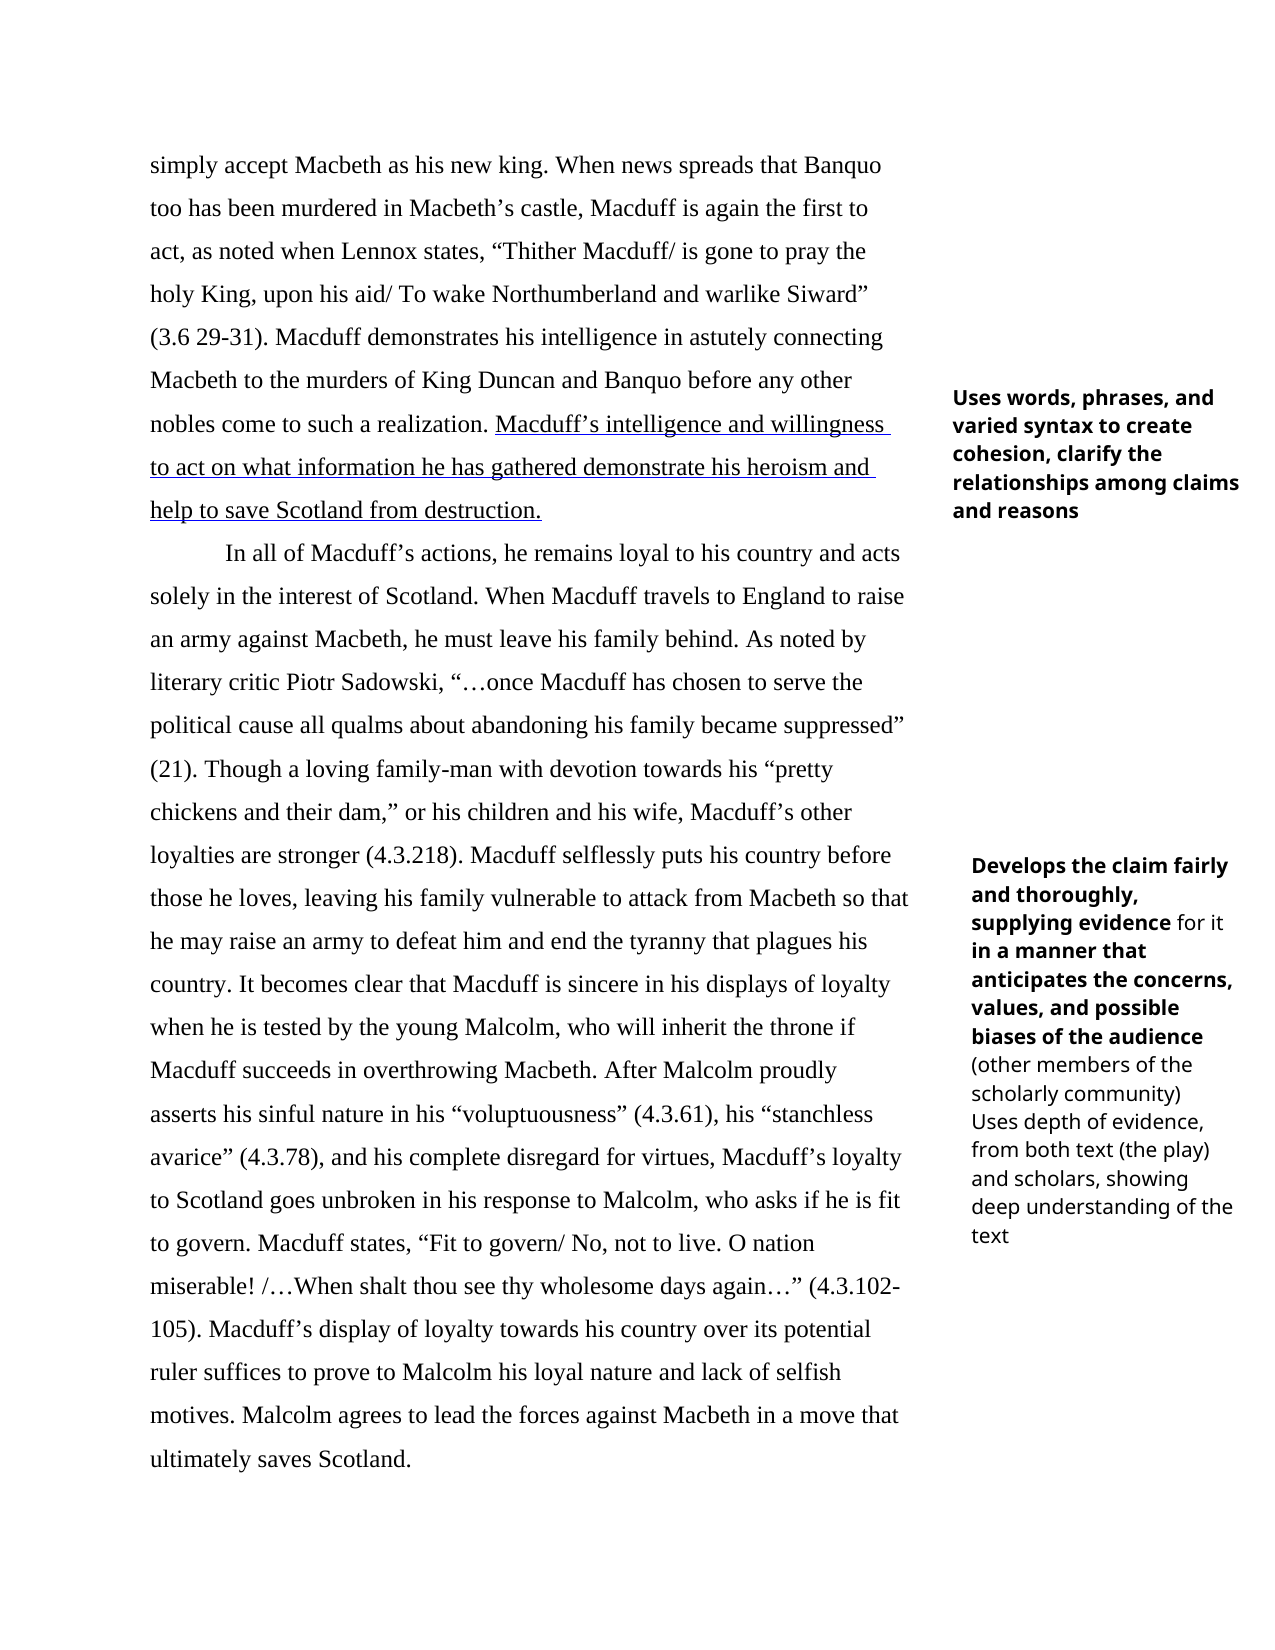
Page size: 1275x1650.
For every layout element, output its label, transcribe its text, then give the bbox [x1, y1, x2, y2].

text In all of Macduff’s actions, he remains loyal to his country and acts solely in the interest of Scotland. When Macduff travels to England to raise an army against Macbeth, he must leave his family behind. As noted by literary critic Piotr Sadowski, “…once Macduff has chosen to serve the political cause all qualms about abandoning his family became suppressed” (21). Though a loving family-man with devotion towards his “pretty chickens and their dam,” or his children and his wife, Macduff’s other loyalties are stronger (4.3.218). Macduff selflessly puts his country before those he loves, leaving his family vulnerable to attack from Macbeth so that he may raise an army to defeat him and end the tyranny that plagues his country. It becomes clear that Macduff is sincere in his displays of loyalty when he is tested by the young Malcolm, who will inherit the throne if Macduff succeeds in overthrowing Macbeth. After Malcolm proudly asserts his sinful nature in his “voluptuousness” (4.3.61), his “stanchless avarice” (4.3.78), and his complete disregard for virtues, Macduff’s loyalty to Scotland goes unbroken in his response to Malcolm, who asks if he is fit to govern. Macduff states, “Fit to govern/ No, not to live. O nation miserable! /…When shalt thou see thy wholesome days again…” (4.3.102-105). Macduff’s display of loyalty towards his country over its potential ruler suffices to prove to Malcolm his loyal nature and lack of selfish motives. Malcolm agrees to lead the forces against Macbeth in a move that ultimately saves Scotland. [150, 538, 909, 1472]
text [150, 150, 909, 524]
